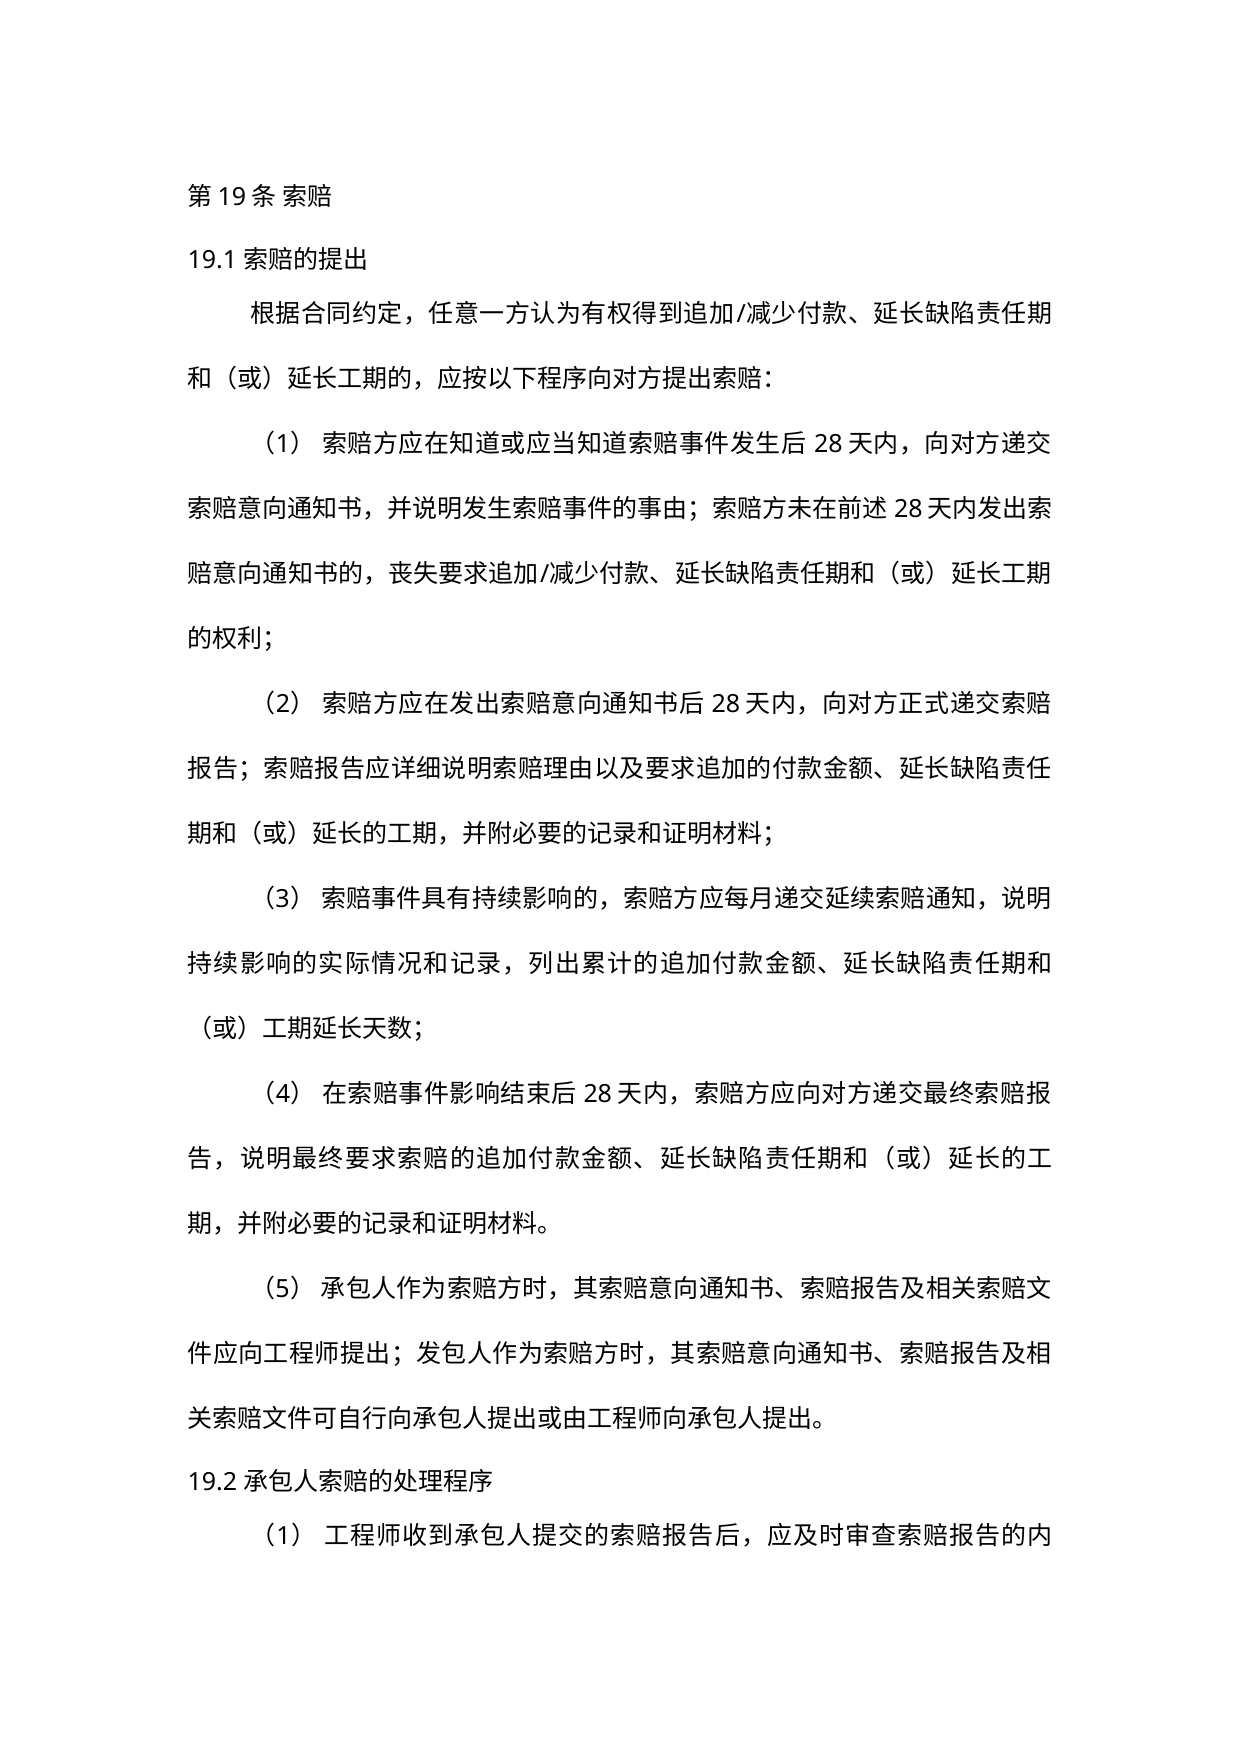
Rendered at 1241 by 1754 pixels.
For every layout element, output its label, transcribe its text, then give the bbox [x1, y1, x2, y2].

text （3） 索赔事件具有持续影响的，索赔方应每月递交延续索赔通知，说明持续影响的实际情况和记录，列出累计的追加付款金额、延长缺陷责任期和（或）工期延长天数； [187, 864, 1053, 1059]
list 19.2 承包人索赔的处理程序 [187, 1449, 1053, 1501]
text （2） 索赔方应在发出索赔意向通知书后28天内，向对方正式递交索赔报告；索赔报告应详细说明索赔理由以及要求追加的付款金额、延长缺陷责任期和（或）延长的工期，并附必要的记录和证明材料； [187, 669, 1053, 864]
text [187, 1501, 1053, 1566]
list 第19条 索赔 [187, 162, 1053, 227]
list 19.1 索赔的提出 [187, 227, 1053, 279]
text （5） 承包人作为索赔方时，其索赔意向通知书、索赔报告及相关索赔文件应向工程师提出；发包人作为索赔方时，其索赔意向通知书、索赔报告及相关索赔文件可自行向承包人提出或由工程师向承包人提出。 [187, 1254, 1053, 1449]
text （4） 在索赔事件影响结束后28天内，索赔方应向对方递交最终索赔报告，说明最终要求索赔的追加付款金额、延长缺陷责任期和（或）延长的工期，并附必要的记录和证明材料。 [187, 1059, 1053, 1254]
text 根据合同约定，任意一方认为有权得到追加/减少付款、延长缺陷责任期和（或）延长工期的，应按以下程序向对方提出索赔： [187, 279, 1053, 409]
text （1） 索赔方应在知道或应当知道索赔事件发生后28天内，向对方递交索赔意向通知书，并说明发生索赔事件的事由；索赔方未在前述28天内发出索赔意向通知书的，丧失要求追加/减少付款、延长缺陷责任期和（或）延长工期的权利； [187, 409, 1053, 669]
